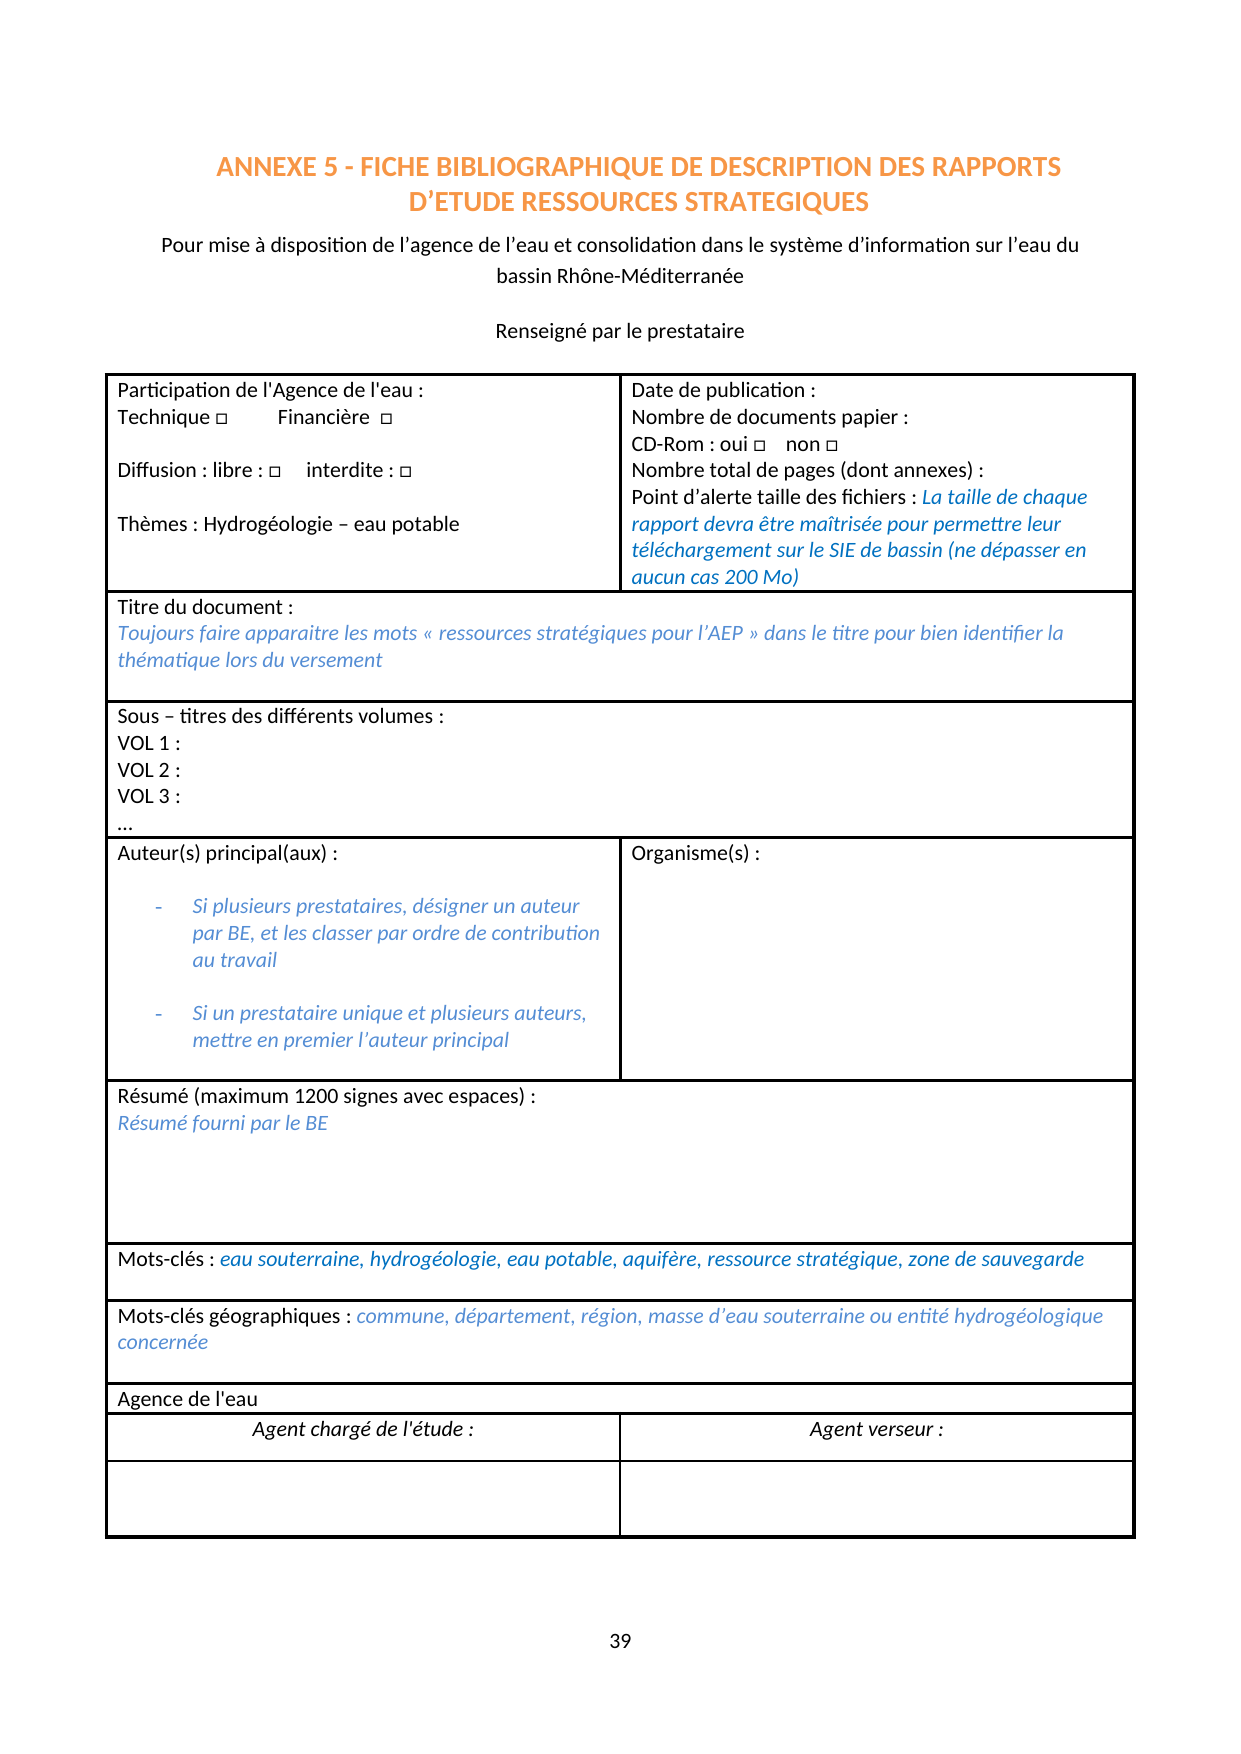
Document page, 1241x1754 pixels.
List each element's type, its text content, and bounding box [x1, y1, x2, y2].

table_header Participation de l'Agence de l'eau : Technique □ Financière □ Diffusion : libre : □ interdite : □ Thèmes : Hydrogéologie – eau potable [108, 376, 619, 590]
table_cell Organisme(s) : [622, 839, 1132, 1079]
table_cell Agent chargé de l'étude : [108, 1415, 619, 1460]
table_cell Agence de l'eau [108, 1385, 1132, 1412]
table_cell [108, 1462, 619, 1535]
table_cell [621, 1462, 1132, 1535]
table_cell Titre du document : Toujours faire apparaitre les mots « ressources stratégiques pour l’AEP » dans le titre pour bien identifier la thématique lors du versement [108, 593, 1132, 699]
table_cell Résumé (maximum 1200 signes avec espaces) : Résumé fourni par le BE [108, 1082, 1132, 1242]
text Renseigné par le prestataire [148, 318, 1092, 344]
text Pour mise à disposition de l’agence de l’eau et consolidation dans le système d’information sur l’eau du bassin Rhône-Méditerranée [148, 231, 1092, 289]
table_cell Agent verseur : [621, 1415, 1132, 1460]
table_cell Mots-clés : eau souterraine, hydrogéologie, eau potable, aquifère, ressource stratégique, zone de sauvegarde [108, 1245, 1132, 1299]
table_cell Auteur(s) principal(aux) : Si plusieurs prestataires, désigner un auteur par BE, et les classer par ordre de contribution au travail Si un prestataire unique et plusieurs auteurs, mettre en premier l’auteur principal [108, 839, 619, 1079]
table_header Date de publication : Nombre de documents papier : CD-Rom : oui □ non □ Nombre total de pages (dont annexes) : Point d’alerte taille des fichiers : La taille de chaque rapport devra être maîtrisée pour permettre leur téléchargement sur le SIE de bassin (ne dépasser en aucun cas 200 Mo) [622, 376, 1132, 590]
table_cell Mots-clés géographiques : commune, département, région, masse d’eau souterraine ou entité hydrogéologique concernée [108, 1302, 1132, 1382]
text ANNEXE 5 - FICHE BIBLIOGRAPHIQUE DE DESCRIPTION DES RAPPORTS D’ETUDE RESSOURCES STRATEGIQUES [185, 148, 1092, 219]
table_cell Sous – titres des différents volumes : VOL 1 : VOL 2 : VOL 3 : … [108, 703, 1132, 836]
